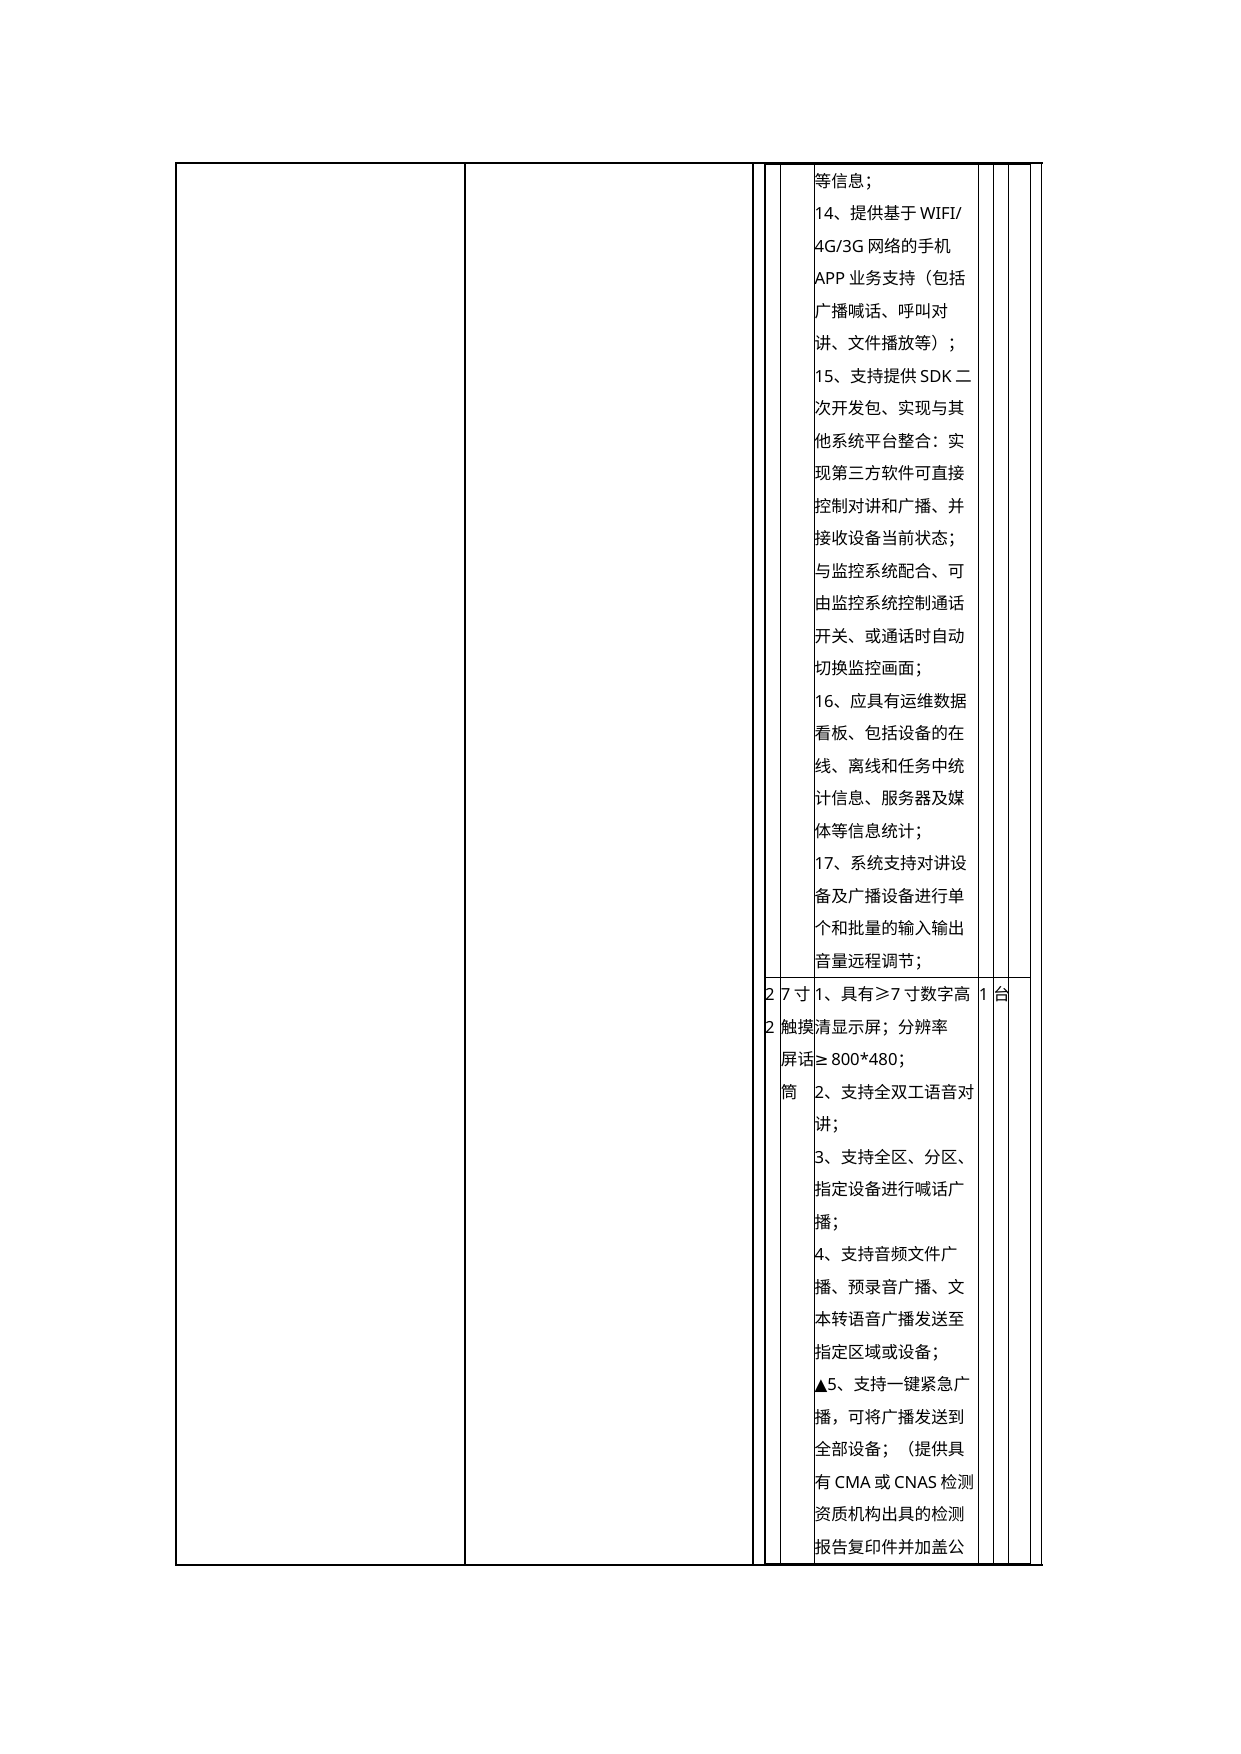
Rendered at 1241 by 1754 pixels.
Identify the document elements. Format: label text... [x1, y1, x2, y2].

table_cell [815, 978, 978, 1563]
table_cell [1031, 164, 1041, 1564]
table_cell [466, 164, 752, 1564]
table_cell [781, 978, 814, 1563]
table_cell [1009, 165, 1030, 977]
table_cell [766, 978, 780, 1563]
table_cell [1009, 978, 1030, 1563]
table_cell [979, 978, 993, 1563]
table_cell [766, 165, 780, 977]
table_cell [994, 165, 1008, 977]
table_cell [754, 164, 764, 1564]
table_cell [979, 165, 993, 977]
table_cell 1 [177, 164, 464, 1564]
table_cell [815, 165, 978, 977]
table_cell [781, 165, 814, 977]
table_cell [994, 978, 1008, 1563]
